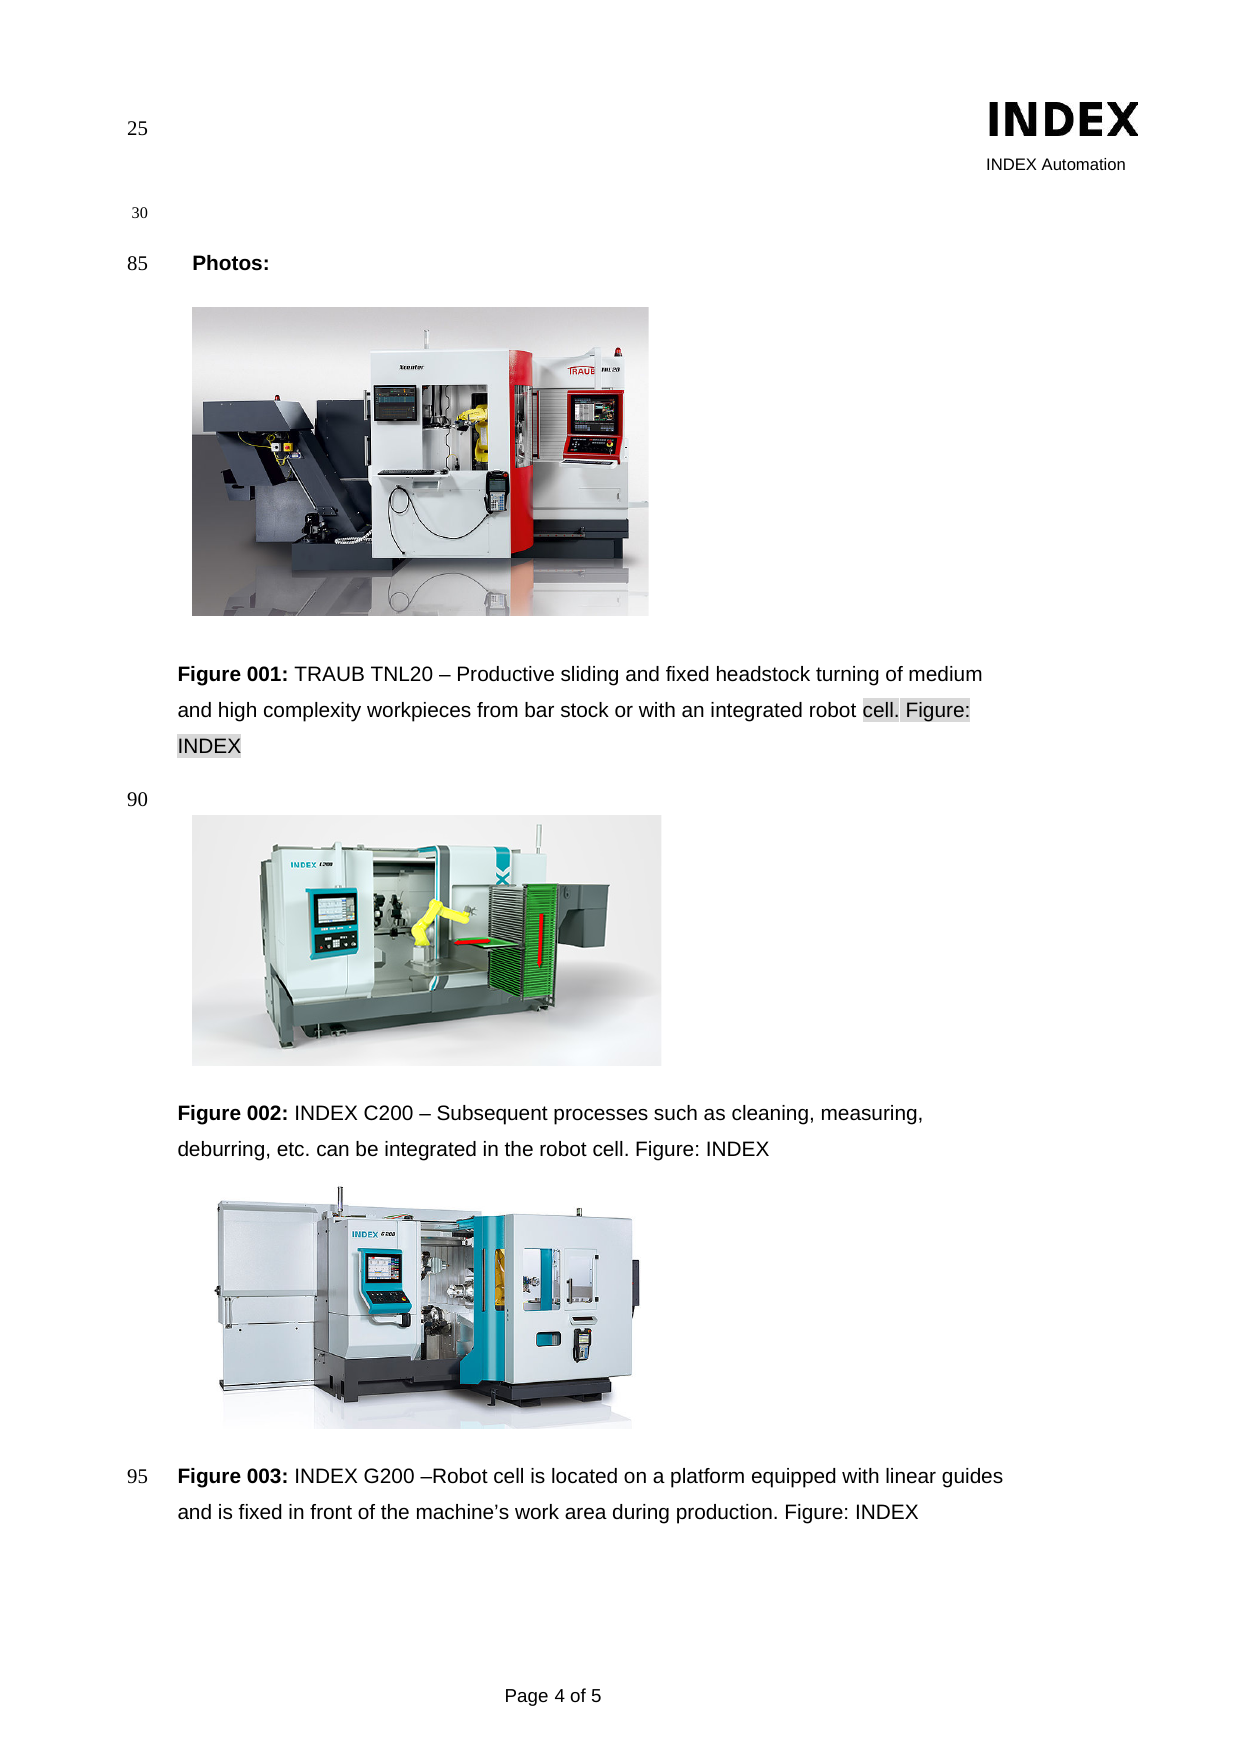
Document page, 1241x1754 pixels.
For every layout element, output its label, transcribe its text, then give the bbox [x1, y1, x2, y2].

text Figure 002: INDEX C200 – Subsequent processes such as cleaning, measuring, deburring, etc. can be integrated in the robot cell. Figure: INDEX [177, 1101, 1004, 1161]
picture [192, 307, 649, 616]
picture [989, 102, 1138, 136]
subtitle Figure 001: TRAUB TNL20 – Productive sliding and fixed headstock turning of medium and high complexity workpieces from bar stock or with an integrated robot cell. Figure: INDEX [177, 662, 1004, 758]
picture [192, 1172, 660, 1429]
picture [192, 815, 662, 1066]
text Photos: [192, 250, 1004, 274]
text Figure 003: INDEX G200 –Robot cell is located on a platform equipped with linear guides and is fixed in front of the machine’s work area during production. Figure: INDEX [177, 1464, 1004, 1524]
